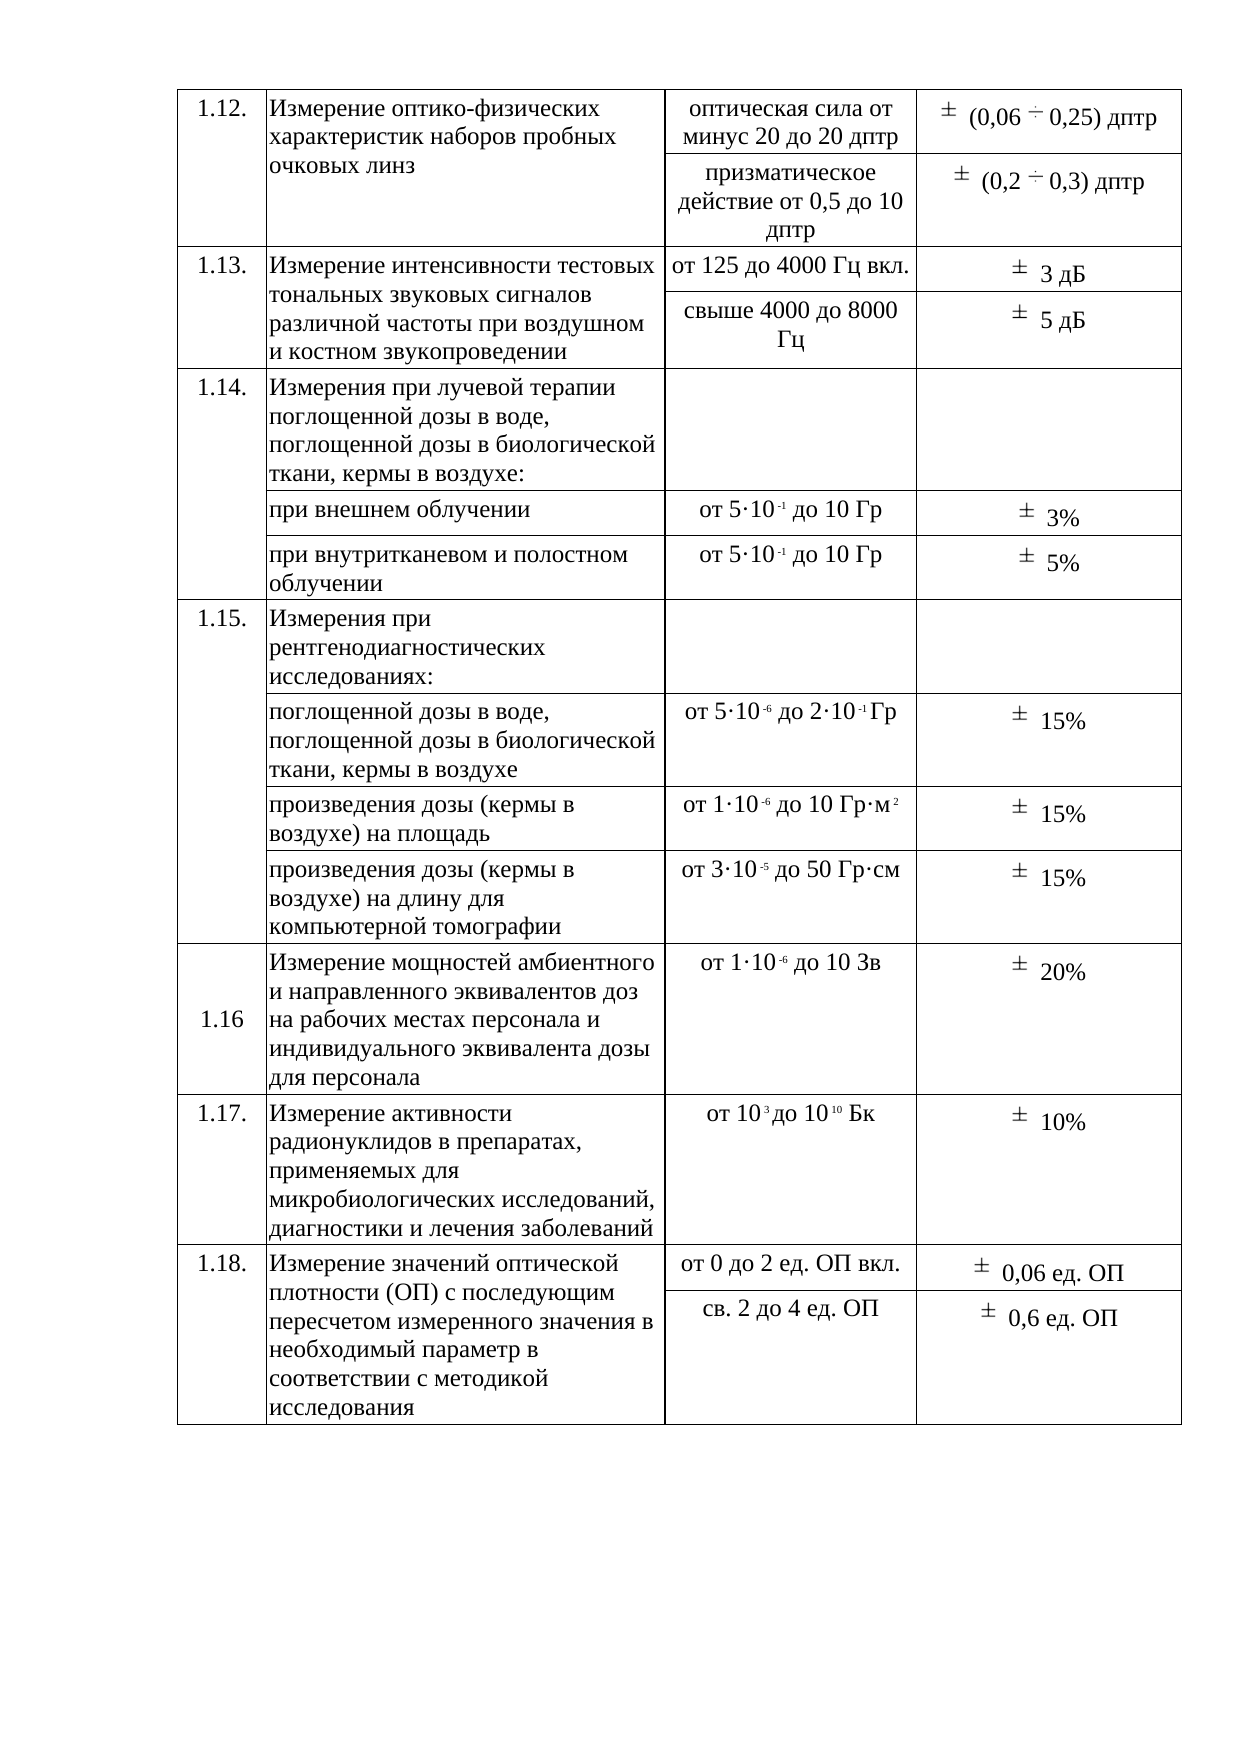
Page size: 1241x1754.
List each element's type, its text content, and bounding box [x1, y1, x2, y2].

table_cell 1.14. [178, 369, 266, 599]
picture [973, 1248, 996, 1282]
picture [1012, 295, 1034, 328]
table_cell Измерение активности радионуклидов в препаратах, применяемых для микробиологических исследований, диагностики и лечения заболеваний [267, 1095, 664, 1244]
table_cell призматическое действие от 0,5 до 10 дптр [666, 154, 916, 246]
table_cell от 10 3 до 10 10 Бк [666, 1095, 916, 1244]
table_cell от 125 до 4000 Гц вкл. [666, 247, 916, 291]
table_cell 15% [917, 787, 1181, 850]
table_cell от 0 до 2 ед. ОП вкл. [666, 1245, 916, 1289]
table_cell 15% [917, 694, 1181, 786]
table_cell [917, 600, 1181, 692]
table_cell при внутритканевом и полостном облучении [267, 536, 664, 599]
table_cell Измерения при лучевой терапии поглощенной дозы в воде, поглощенной дозы в биологической ткани, кермы в воздухе: [267, 369, 664, 490]
picture [940, 92, 963, 126]
table_cell 0,06 ед. ОП [917, 1245, 1181, 1289]
table_cell 3 дБ [917, 247, 1181, 291]
table_cell [917, 369, 1181, 490]
picture [1012, 250, 1034, 283]
table_cell Измерение оптико-физических характеристик наборов пробных очковых линз [267, 90, 664, 246]
table_cell [666, 600, 916, 692]
picture [980, 1293, 1002, 1327]
table_cell Измерение интенсивности тестовых тональных звуковых сигналов различной частоты при воздушном и костном звукопроведении [267, 247, 664, 368]
table_cell 1.16 [178, 944, 266, 1094]
table_cell Измерения при рентгенодиагностических исследованиях: [267, 600, 664, 692]
table_cell 5% [917, 536, 1181, 599]
table_cell (0,2 0,3) дптр [917, 154, 1181, 246]
table_cell 1.15. [178, 600, 266, 943]
table_cell от 3·10 -5 до 50 Гр·см [666, 851, 916, 943]
table_cell от 1·10 -6 до 10 Гр·м 2 [666, 787, 916, 850]
picture [1012, 789, 1034, 823]
picture [1027, 160, 1043, 190]
table_cell свыше 4000 до 8000 Гц [666, 292, 916, 368]
table_cell от 5·10 -6 до 2·10 -1 Гр [666, 694, 916, 786]
table_cell 1.13. [178, 247, 266, 368]
table_cell от 1·10 -6 до 10 Зв [666, 944, 916, 1094]
table_cell 1.17. [178, 1095, 266, 1244]
picture [1012, 696, 1034, 730]
picture [953, 157, 976, 190]
table_cell 3% [917, 491, 1181, 535]
table_cell 20% [917, 944, 1181, 1094]
picture [1012, 947, 1034, 980]
table_cell св. 2 до 4 ед. ОП [666, 1291, 916, 1424]
table_cell от 5·10 -1 до 10 Гр [666, 491, 916, 535]
table_cell Измерение мощностей амбиентного и направленного эквивалентов доз на рабочих местах персонала и индивидуального эквивалента дозы для персонала [267, 944, 664, 1094]
picture [1018, 493, 1040, 527]
table_cell [666, 369, 916, 490]
table_cell поглощенной дозы в воде, поглощенной дозы в биологической ткани, кермы в воздухе [267, 694, 664, 786]
table_cell 10% [917, 1095, 1181, 1244]
table_cell 0,6 ед. ОП [917, 1291, 1181, 1424]
table_cell 1.12. [178, 90, 266, 246]
table_cell (0,06 0,25) дптр [917, 90, 1181, 153]
picture [1027, 95, 1043, 126]
table_cell при внешнем облучении [267, 491, 664, 535]
table_cell произведения дозы (кермы в воздухе) на площадь [267, 787, 664, 850]
picture [1018, 538, 1040, 572]
table_cell оптическая сила от минус 20 до 20 дптр [666, 90, 916, 153]
table_cell от 5·10 -1 до 10 Гр [666, 536, 916, 599]
table_cell 5 дБ [917, 292, 1181, 368]
picture [1012, 853, 1034, 887]
table_cell Измерение значений оптической плотности (ОП) с последующим пересчетом измеренного значения в необходимый параметр в соответствии с методикой исследования [267, 1245, 664, 1424]
table_cell произведения дозы (кермы в воздухе) на длину для компьютерной томографии [267, 851, 664, 943]
table_cell 1.18. [178, 1245, 266, 1424]
picture [1012, 1097, 1034, 1131]
table_cell 15% [917, 851, 1181, 943]
